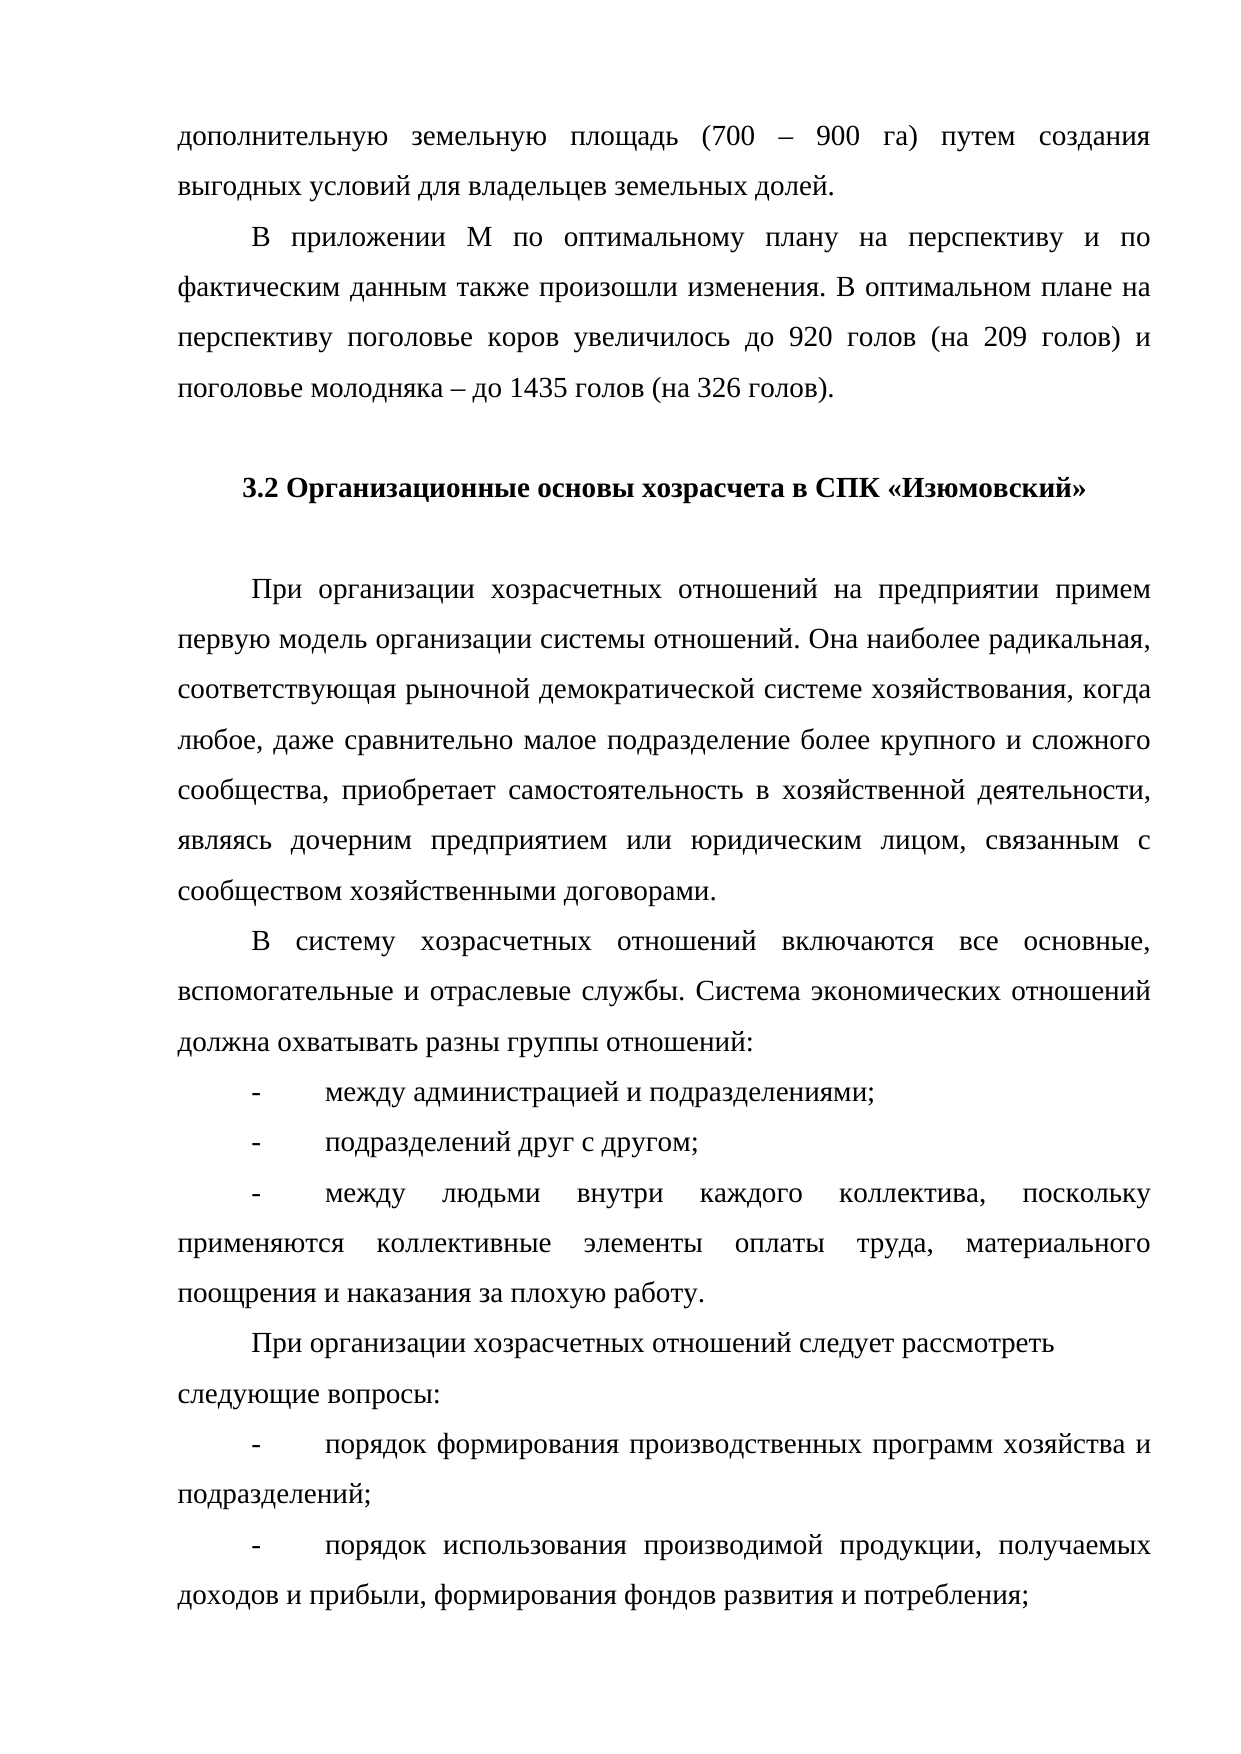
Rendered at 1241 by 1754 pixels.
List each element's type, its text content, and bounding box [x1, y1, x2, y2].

list порядок формирования производственных программ хозяйства и подразделений; [177, 1426, 1152, 1510]
text 3.2 Организационные основы хозрасчета в СПК «Изюмовский» [177, 470, 1152, 504]
list подразделений друг с другом; [177, 1124, 1152, 1158]
text В систему хозрасчетных отношений включаются все основные, вспомогательные и отраслевые службы. Система экономических отношений должна охватывать разны группы отношений: [177, 923, 1152, 1057]
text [177, 118, 1152, 202]
text При организации хозрасчетных отношений следует рассмотреть следующие вопросы: [177, 1326, 1152, 1409]
list порядок использования производимой продукции, получаемых доходов и прибыли, формирования фондов развития и потребления; [177, 1527, 1152, 1611]
list между людьми внутри каждого коллектива, поскольку применяются коллективные элементы оплаты труда, материального поощрения и наказания за плохую работу. [177, 1175, 1152, 1309]
text В приложении М по оптимальному плану на перспективу и по фактическим данным также произошли изменения. В оптимальном плане на перспективу поголовье коров увеличилось до 920 голов (на 209 голов) и поголовье молодняка – до 1435 голов (на 326 голов). [177, 219, 1152, 403]
list между администрацией и подразделениями; [177, 1074, 1152, 1108]
text При организации хозрасчетных отношений на предприятии примем первую модель организации системы отношений. Она наиболее радикальная, соответствующая рыночной демократической системе хозяйствования, когда любое, даже сравнительно малое подразделение более крупного и сложного сообщества, приобретает самостоятельность в хозяйственной деятельности, являясь дочерним предприятием или юридическим лицом, связанным с сообществом хозяйственными договорами. [177, 571, 1152, 906]
